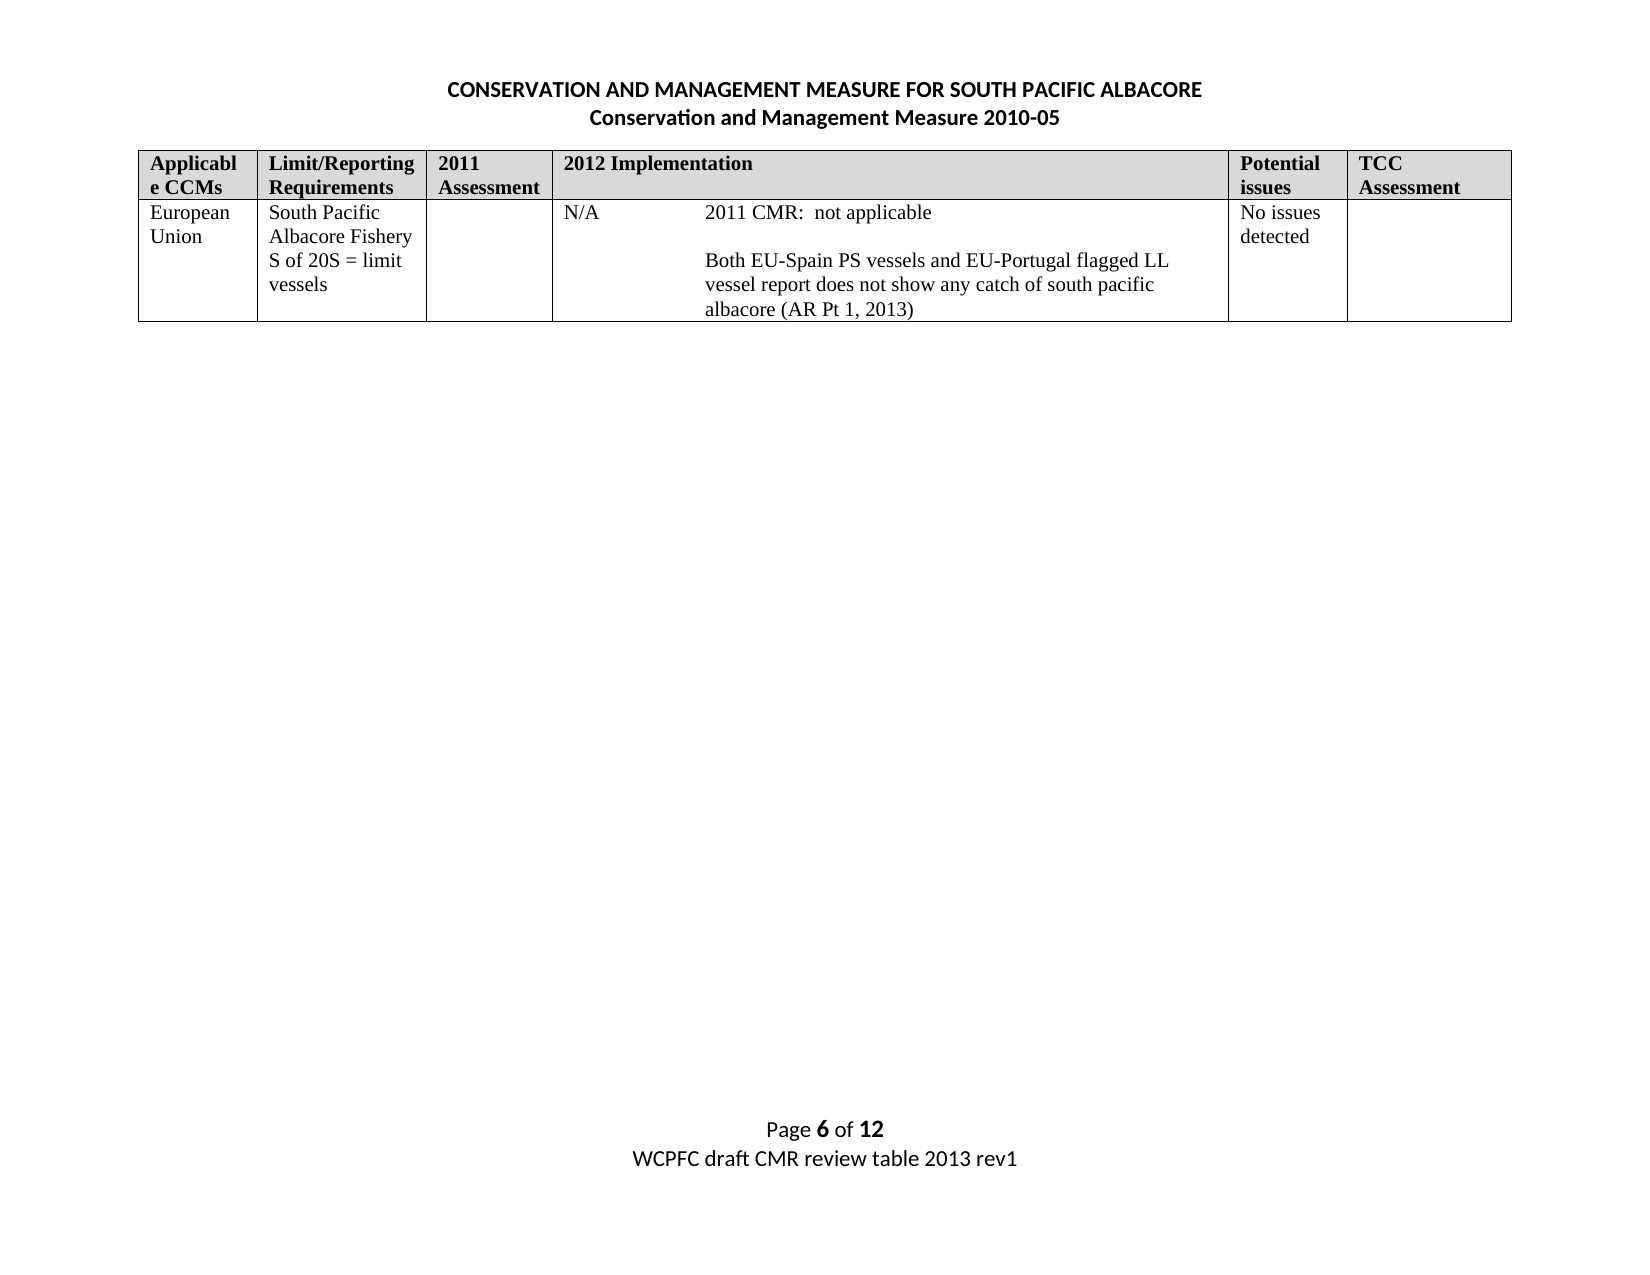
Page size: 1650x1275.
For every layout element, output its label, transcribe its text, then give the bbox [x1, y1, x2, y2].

table_header 2012 Implementation [553, 151, 1228, 199]
table_cell No issues detected [1229, 200, 1347, 321]
table_cell 2011 CMR: not applicable Both EU-Spain PS vessels and EU-Portugal flagged LL vessel report does not show any catch of south pacific albacore (AR Pt 1, 2013) [694, 200, 1228, 321]
table_cell [427, 200, 552, 321]
table_header 2011 Assessment [427, 151, 552, 199]
table_header TCC Assessment [1348, 151, 1511, 199]
table_cell South Pacific Albacore Fishery S of 20S = limit vessels [258, 200, 426, 321]
table_header Applicable CCMs [139, 151, 257, 199]
table_cell N/A [553, 200, 694, 321]
table_cell European Union [139, 200, 257, 321]
table_header Potential issues [1229, 151, 1347, 199]
table_cell [1348, 200, 1511, 321]
table_header Limit/Reporting Requirements [258, 151, 426, 199]
